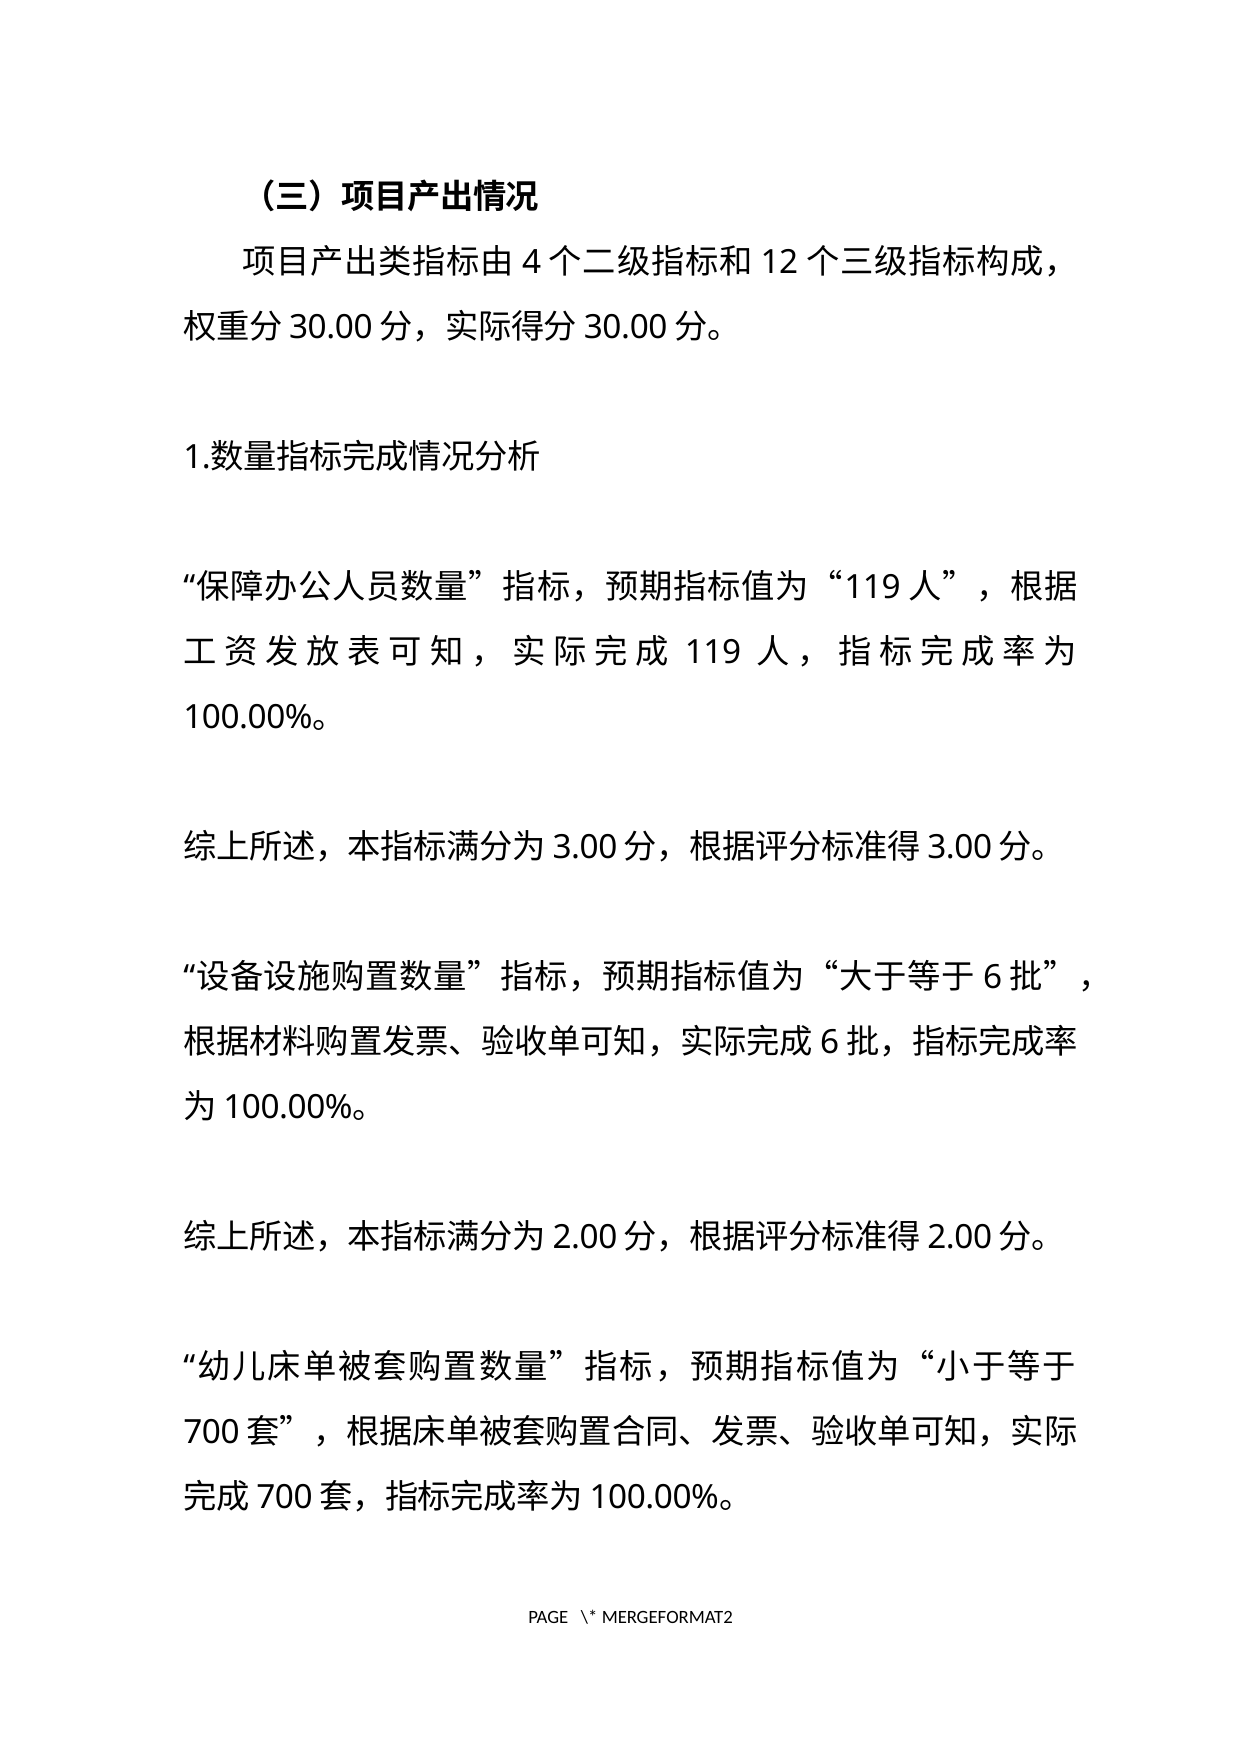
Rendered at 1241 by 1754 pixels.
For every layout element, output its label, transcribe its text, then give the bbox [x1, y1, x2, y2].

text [183, 227, 1078, 1527]
text （三）项目产出情况 [183, 162, 1078, 227]
